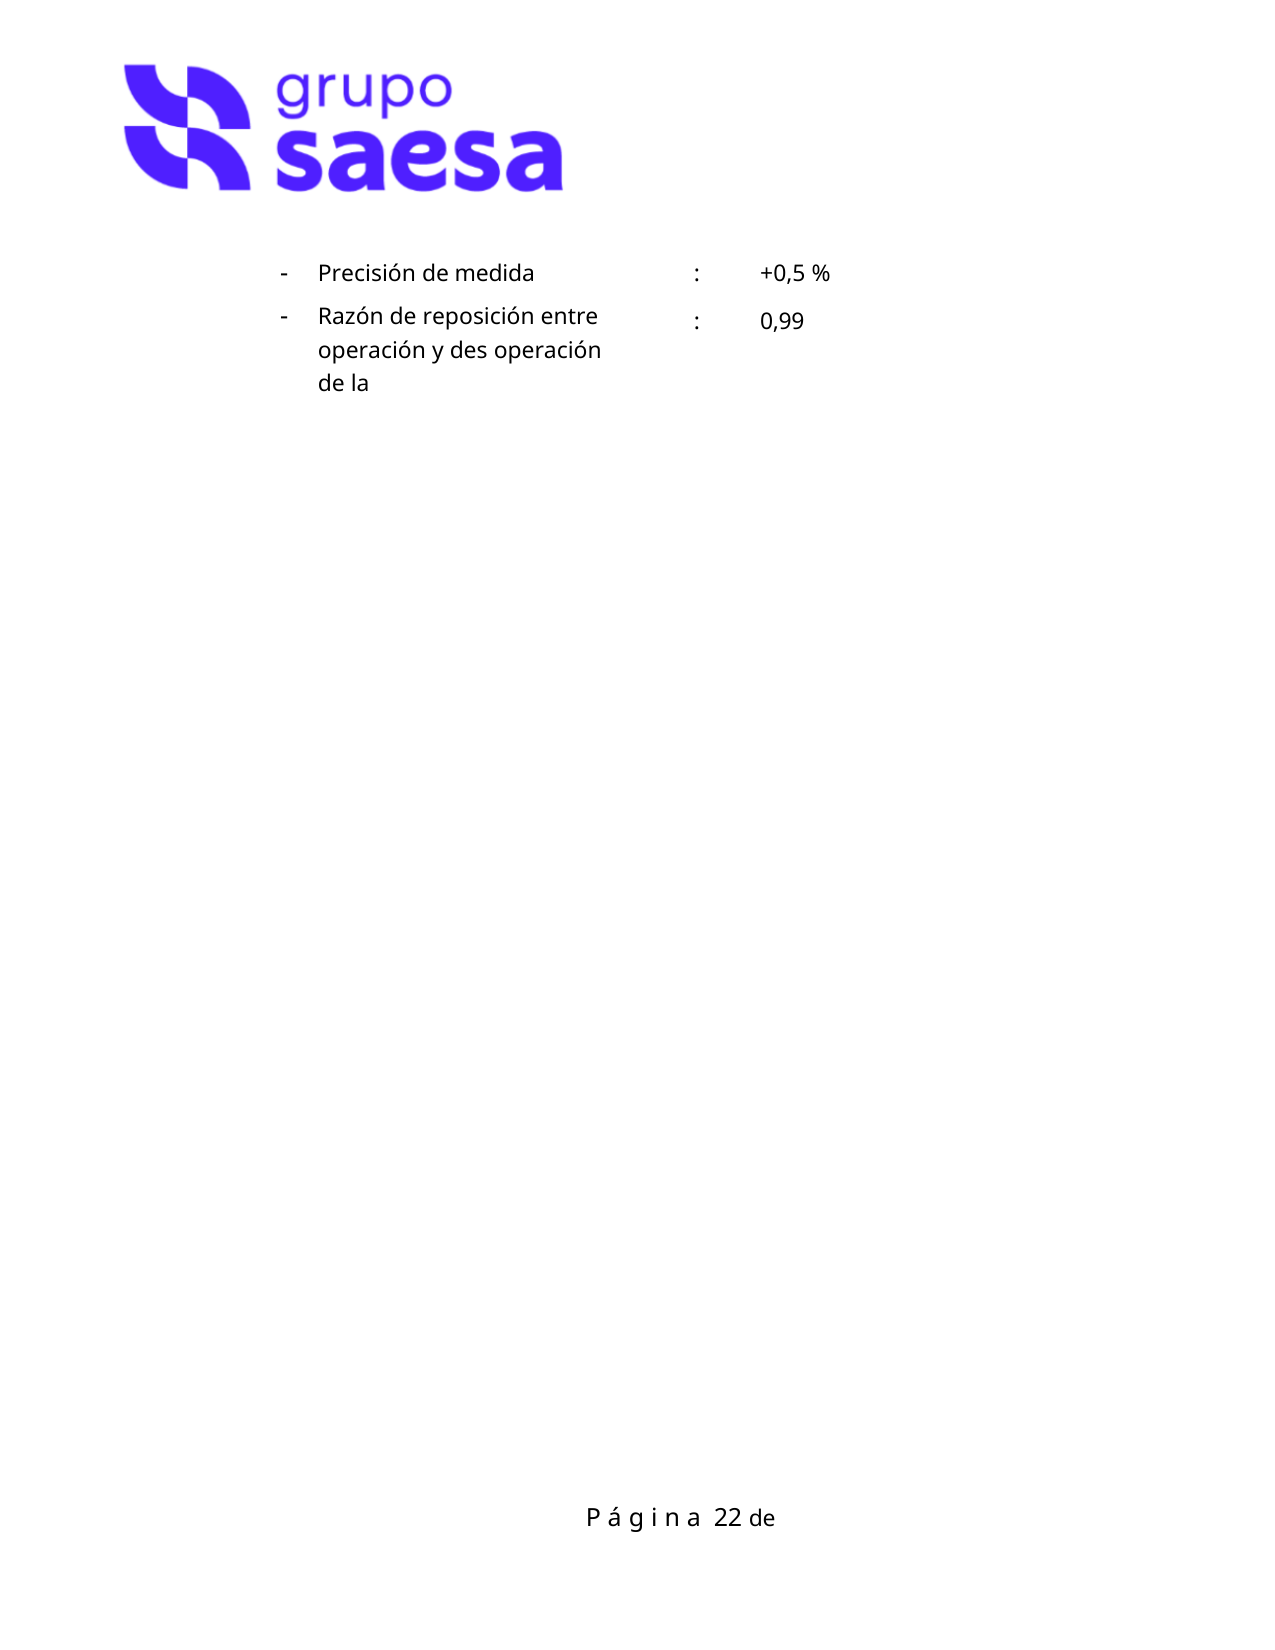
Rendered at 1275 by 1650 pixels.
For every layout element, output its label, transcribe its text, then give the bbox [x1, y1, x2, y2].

table_cell : [652, 295, 730, 398]
table_cell  Razón de reposición entre operación y des operación de la [271, 295, 652, 398]
picture [112, 55, 569, 196]
table_cell : [652, 248, 730, 295]
table_cell 0,99 [730, 295, 1001, 398]
table_cell +0,5 % [730, 248, 1001, 295]
table_cell  Precisión de medida [271, 248, 652, 295]
